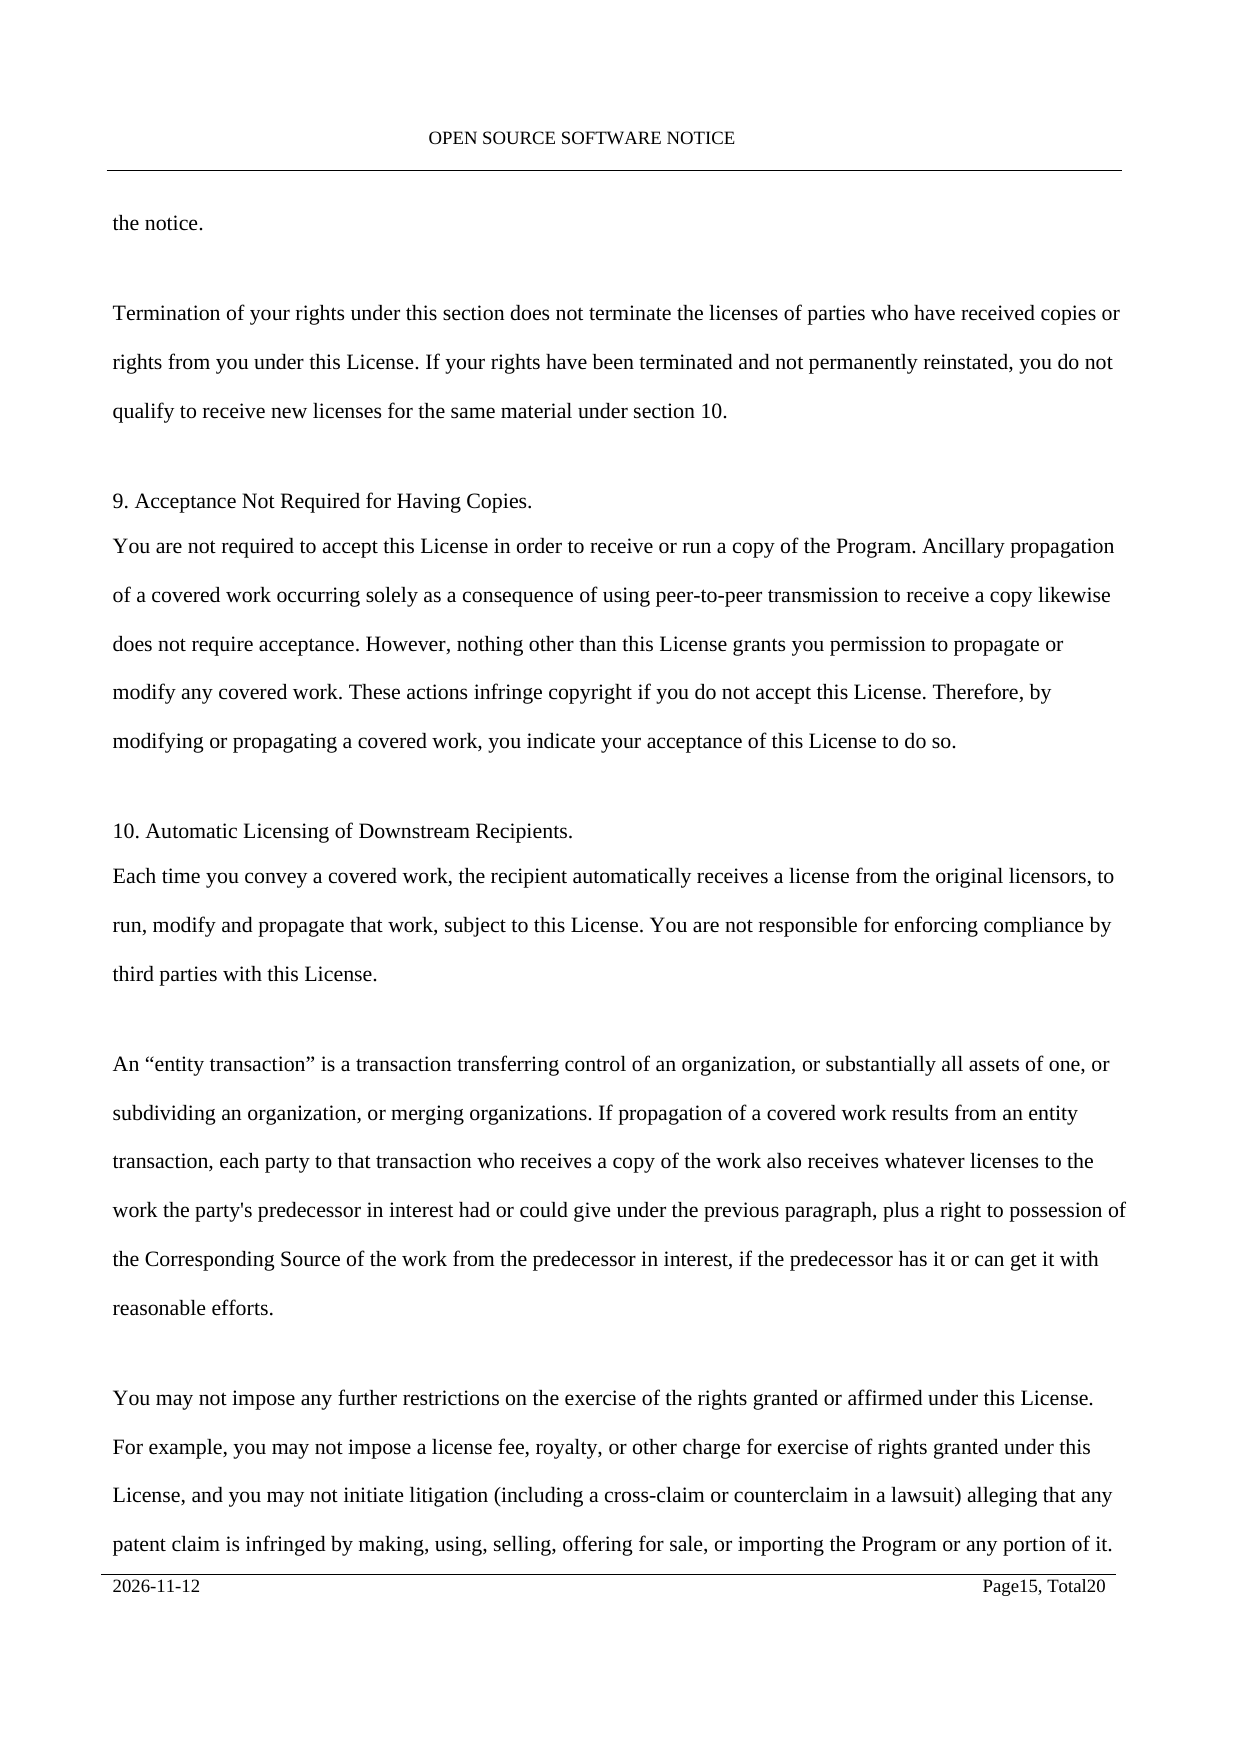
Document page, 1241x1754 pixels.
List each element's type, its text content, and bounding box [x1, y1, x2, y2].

text Each time you convey a covered work, the recipient automatically receives a license from the original licensors, to run, modify and propagate that work, subject to this License. You are not responsible for enforcing compliance by third parties with this License. [112, 860, 1128, 990]
text 9. Acceptance Not Required for Having Copies. [112, 484, 1128, 517]
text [112, 206, 1128, 239]
text 10. Automatic Licensing of Downstream Recipients. [112, 814, 1128, 847]
text You may not impose any further restrictions on the exercise of the rights granted or affirmed under this License. For example, you may not impose a license fee, royalty, or other charge for exercise of rights granted under this License, and you may not initiate litigation (including a cross-claim or counterclaim in a lawsuit) alleging that any patent claim is infringed by making, using, selling, offering for sale, or importing the Program or any portion of it. [112, 1381, 1128, 1560]
text An “entity transaction” is a transaction transferring control of an organization, or substantially all assets of one, or subdividing an organization, or merging organizations. If propagation of a covered work results from an entity transaction, each party to that transaction who receives a copy of the work also receives whatever licenses to the work the party's predecessor in interest had or could give under the previous paragraph, plus a right to possession of the Corresponding Source of the work from the predecessor in interest, if the predecessor has it or can get it with reasonable efforts. [112, 1047, 1128, 1324]
text Termination of your rights under this section does not terminate the licenses of parties who have received copies or rights from you under this License. If your rights have been terminated and not permanently reinstated, you do not qualify to receive new licenses for the same material under section 10. [112, 297, 1128, 427]
text You are not required to accept this License in order to receive or run a copy of the Program. Ancillary propagation of a covered work occurring solely as a consequence of using peer-to-peer transmission to receive a copy likewise does not require acceptance. However, nothing other than this License grants you permission to propagate or modify any covered work. These actions infringe copyright if you do not accept this License. Therefore, by modifying or propagating a covered work, you indicate your acceptance of this License to do so. [112, 529, 1128, 757]
